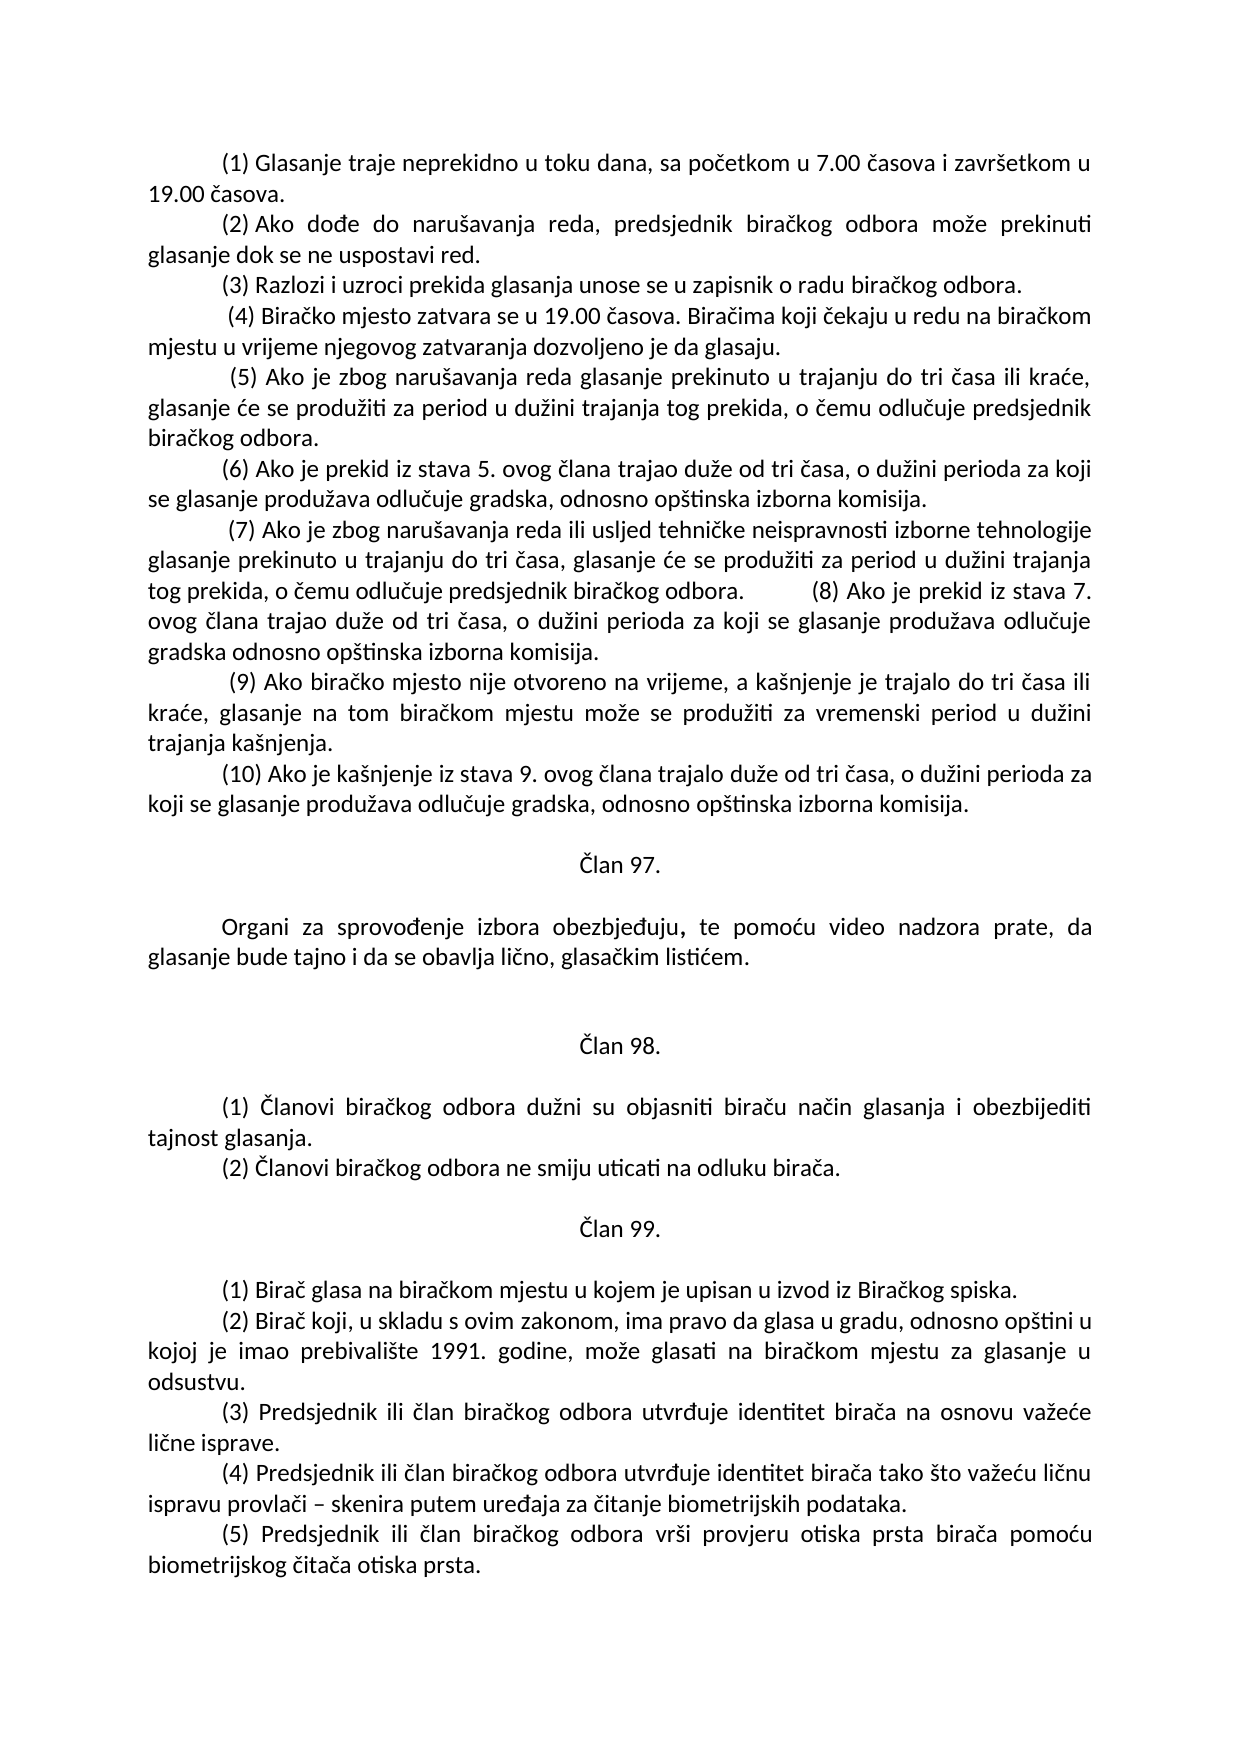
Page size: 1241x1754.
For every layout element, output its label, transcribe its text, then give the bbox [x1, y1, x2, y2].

text (2) Birač koji, u skladu s ovim zakonom, ima pravo da glasa u gradu, odnosno opštini u kojoj je imao prebivalište 1991. godine, može glasati na biračkom mjestu za glasanje u odsustvu. [148, 1305, 1093, 1396]
list Glasanje traje neprekidno u toku dana, sa početkom u 7.00 časova i završetkom u 19.00 časova. [148, 148, 1093, 209]
text (3) Predsjednik ili član biračkog odbora utvrđuje identitet birača na osnovu važeće lične isprave. [148, 1396, 1093, 1457]
text (5) Predsjednik ili član biračkog odbora vrši provjeru otiska prsta birača pomoću biometrijskog čitača otiska prsta. [148, 1518, 1093, 1579]
text (9) Ako biračko mjesto nije otvoreno na vrijeme, a kašnjenje je trajalo do tri časa ili kraće, glasanje na tom biračkom mjestu može se produžiti za vremenski period u dužini trajanja kašnjenja. [148, 666, 1093, 758]
text Član 97. [148, 849, 1093, 880]
list Ako dođe do narušavanja reda, predsjednik biračkog odbora može prekinuti glasanje dok se ne uspostavi red. [148, 209, 1093, 270]
text Organi za sprovođenje izbora obezbjeđuju, te pomoću video nadzora prate, da glasanje bude tajno i da se obavlja lično, glasačkim listićem. [148, 911, 1093, 972]
text (6) Ako je prekid iz stava 5. ovog člana trajao duže od tri časa, o dužini perioda za koji se glasanje produžava odlučuje gradska, odnosno opštinska izborna komisija. [148, 453, 1093, 514]
text (2) Članovi biračkog odbora ne smiju uticati na odluku birača. [148, 1152, 1093, 1183]
text (4) Predsjednik ili član biračkog odbora utvrđuje identitet birača tako što važeću ličnu ispravu provlači – skenira putem uređaja za čitanje biometrijskih podataka. [148, 1457, 1093, 1518]
text (7) Ako je zbog narušavanja reda ili usljed tehničke neispravnosti izborne tehnologije glasanje prekinuto u trajanju do tri časa, glasanje će se produžiti za period u dužini trajanja tog prekida, o čemu odlučuje predsjednik biračkog odbora. (8) Ako je prekid iz stava 7. ovog člana trajao duže od tri časa, o dužini perioda za koji se glasanje produžava odlučuje gradska odnosno opštinska izborna komisija. [148, 514, 1093, 666]
text (1) Birač glasa na biračkom mjestu u kojem je upisan u izvod iz Biračkog spiska. [148, 1274, 1093, 1305]
text (4) Biračko mjesto zatvara se u 19.00 časova. Biračima koji čekaju u redu na biračkom mjestu u vrijeme njegovog zatvaranja dozvoljeno je da glasaju. [148, 300, 1093, 361]
text Član 98. [148, 1030, 1093, 1061]
text (10) Ako je kašnjenje iz stava 9. ovog člana trajalo duže od tri časa, o dužini perioda za koji se glasanje produžava odlučuje gradska, odnosno opštinska izborna komisija. [148, 758, 1093, 819]
text Član 99. [148, 1213, 1093, 1244]
text (5) Ako je zbog narušavanja reda glasanje prekinuto u trajanju do tri časa ili kraće, glasanje će se produžiti za period u dužini trajanja tog prekida, o čemu odlučuje predsjednik biračkog odbora. [148, 361, 1093, 453]
list Razlozi i uzroci prekida glasanja unose se u zapisnik o radu biračkog odbora. [148, 270, 1093, 300]
text (1) Članovi biračkog odbora dužni su objasniti biraču način glasanja i obezbijediti tajnost glasanja. [148, 1091, 1093, 1152]
